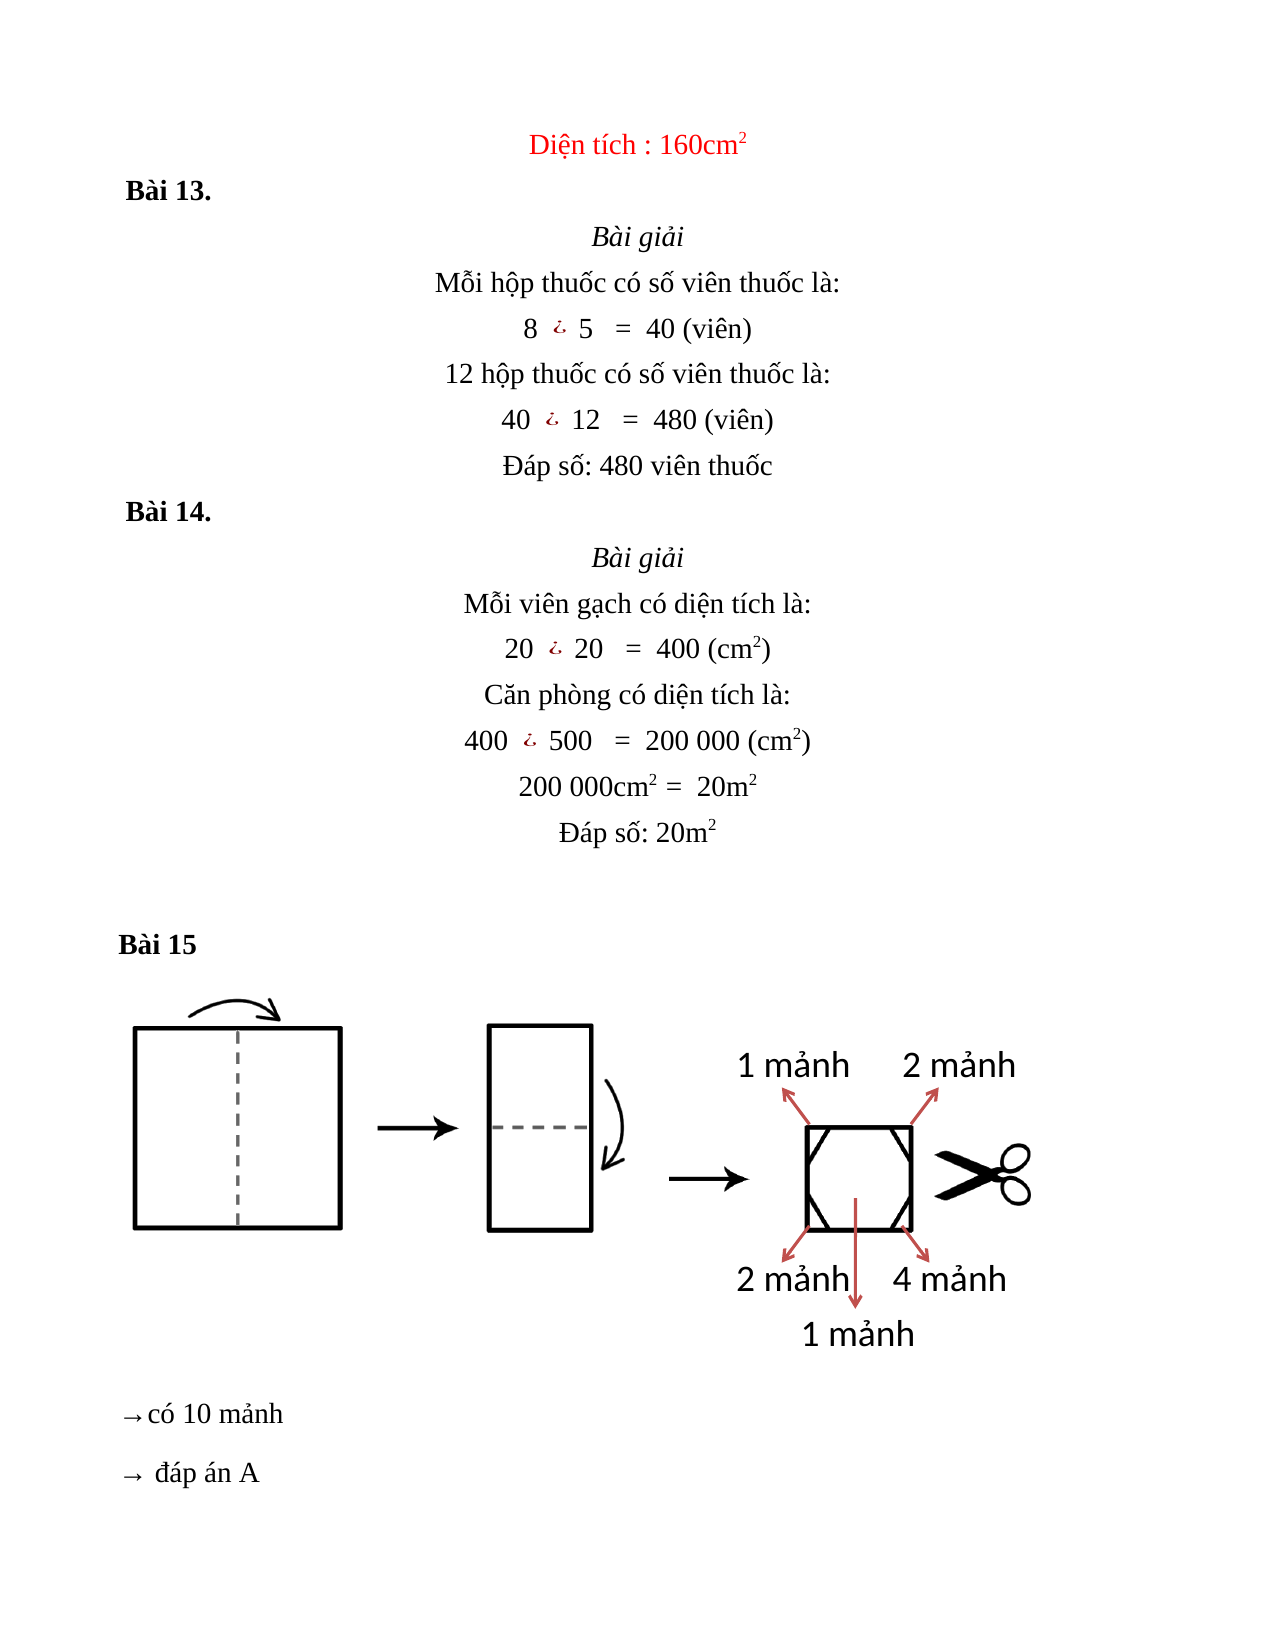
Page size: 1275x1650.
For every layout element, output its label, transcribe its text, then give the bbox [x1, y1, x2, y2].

text 200 000cm2 = 20m2 [118, 760, 1157, 806]
text Bài giải [118, 531, 1157, 576]
text Bài 15 [118, 927, 1157, 960]
picture [118, 986, 1059, 1254]
text 20 20 = 400 (cm2) [118, 622, 1157, 668]
text Diện tích : 160cm2 [118, 118, 1157, 164]
text 40 12 = 480 (viên) [118, 393, 1157, 439]
text Bài 13. [118, 164, 1157, 210]
text Mỗi hộp thuốc có số viên thuốc là: [118, 256, 1157, 301]
text →có 10 mảnh [118, 1396, 1157, 1429]
text 8 5 = 40 (viên) [118, 301, 1157, 347]
text 400 500 = 200 000 (cm2) [118, 714, 1157, 760]
text Bài 14. [118, 485, 1157, 531]
text Đáp số: 20m2 [118, 806, 1157, 851]
text 12 hộp thuốc có số viên thuốc là: [118, 347, 1157, 393]
text Đáp số: 480 viên thuốc [118, 439, 1157, 485]
text → đáp án A [118, 1455, 1157, 1489]
text Mỗi viên gạch có diện tích là: [118, 576, 1157, 622]
text Bài giải [118, 210, 1157, 256]
text Căn phòng có diện tích là: [118, 668, 1157, 714]
